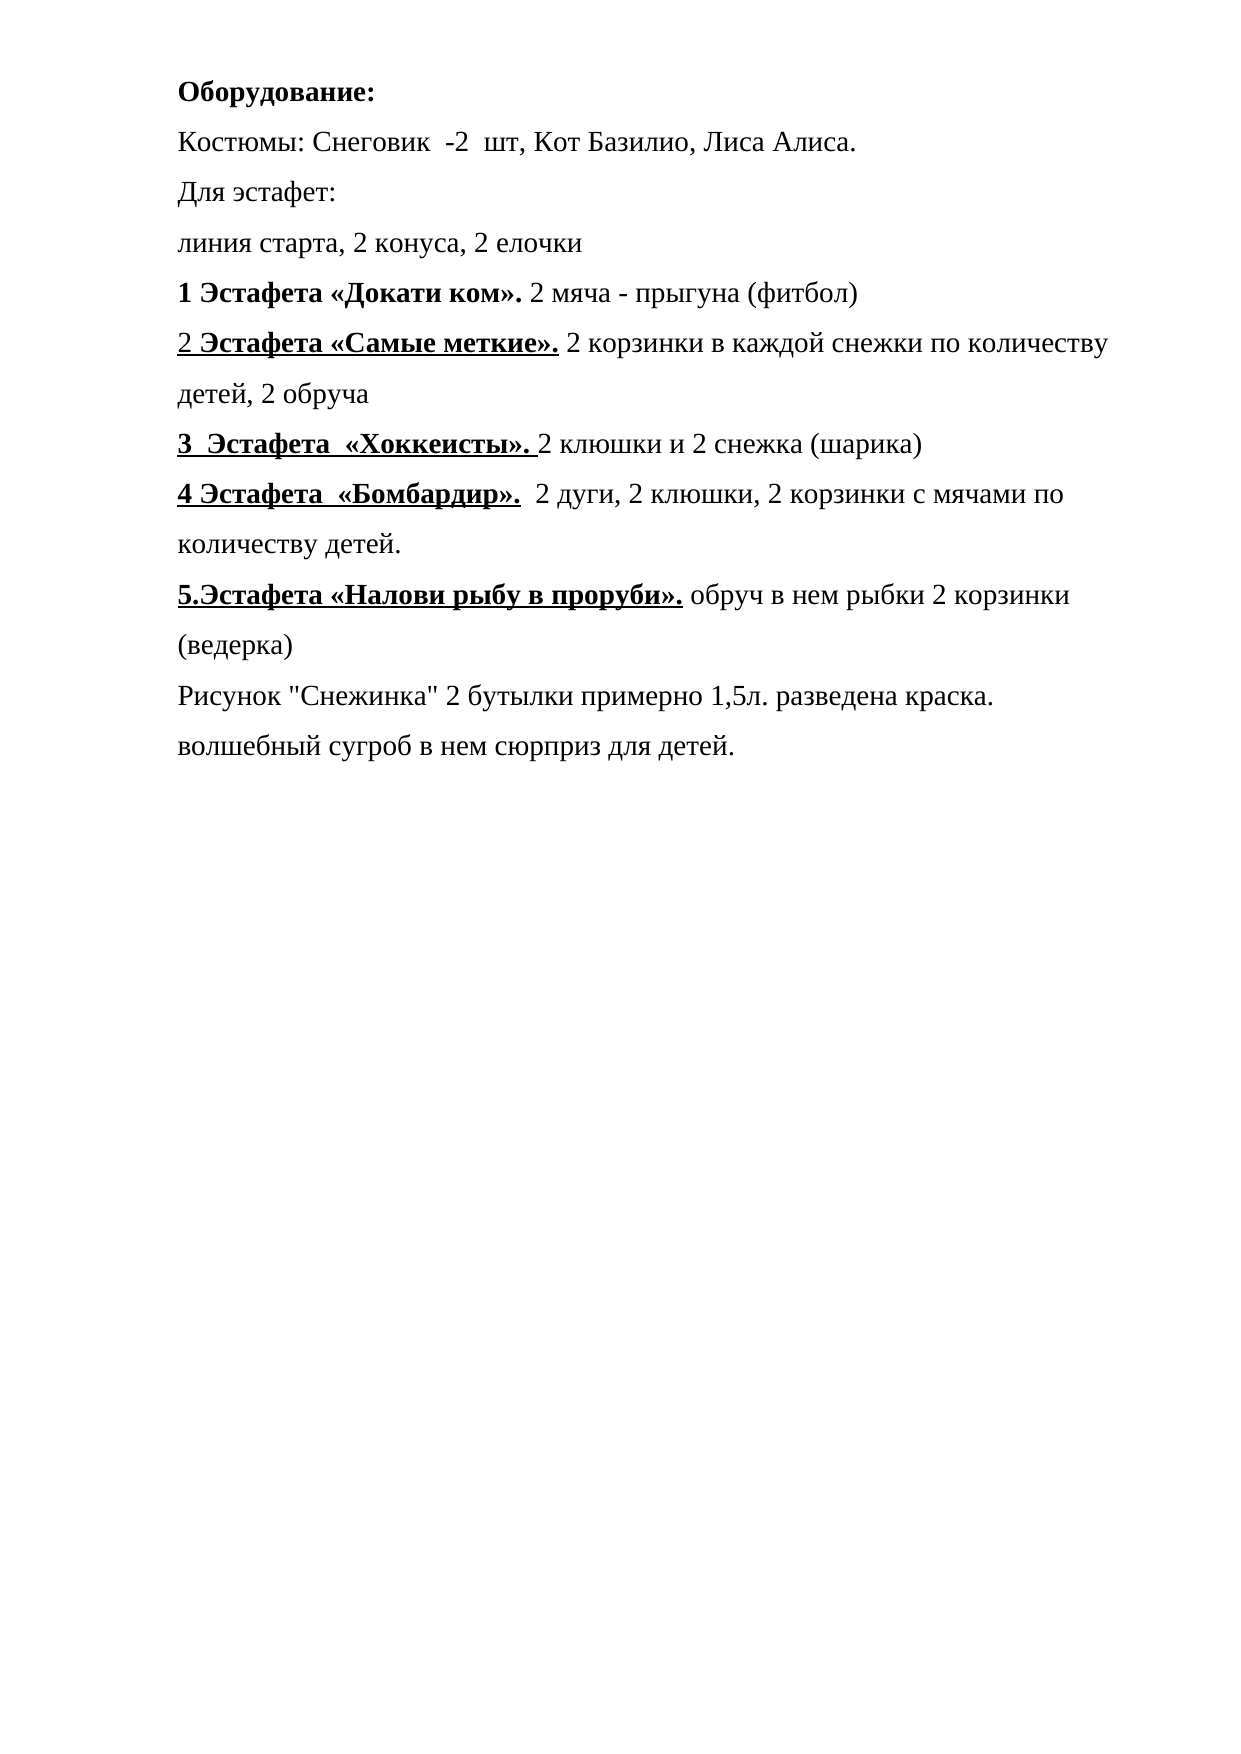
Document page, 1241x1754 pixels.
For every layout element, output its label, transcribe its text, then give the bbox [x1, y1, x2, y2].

text 3 Эстафета «Хоккеисты». 2 клюшки и 2 снежка (шарика) [177, 426, 1152, 459]
text 5.Эстафета «Налови рыбу в проруби». обруч в нем рыбки 2 корзинки (ведерка) [177, 577, 1152, 661]
text 4 Эстафета «Бомбардир». 2 дуги, 2 клюшки, 2 корзинки с мячами по количеству детей. [177, 476, 1152, 560]
text линия старта, 2 конуса, 2 елочки [177, 225, 1152, 258]
text волшебный сугроб в нем сюрприз для детей. [177, 728, 1152, 761]
text Костюмы: Снеговик -2 шт, Кот Базилио, Лиса Алиса. [177, 124, 1152, 158]
text Оборудование: [177, 74, 1152, 107]
text Рисунок "Снежинка" 2 бутылки примерно 1,5л. разведена краска. [177, 678, 1152, 711]
text 2 Эстафета «Самые меткие». 2 корзинки в каждой снежки по количеству детей, 2 обруча [177, 325, 1152, 409]
text 1 Эстафета «Докати ком». 2 мяча - прыгуна (фитбол) [177, 275, 1152, 309]
text Для эстафет: [177, 174, 1152, 208]
